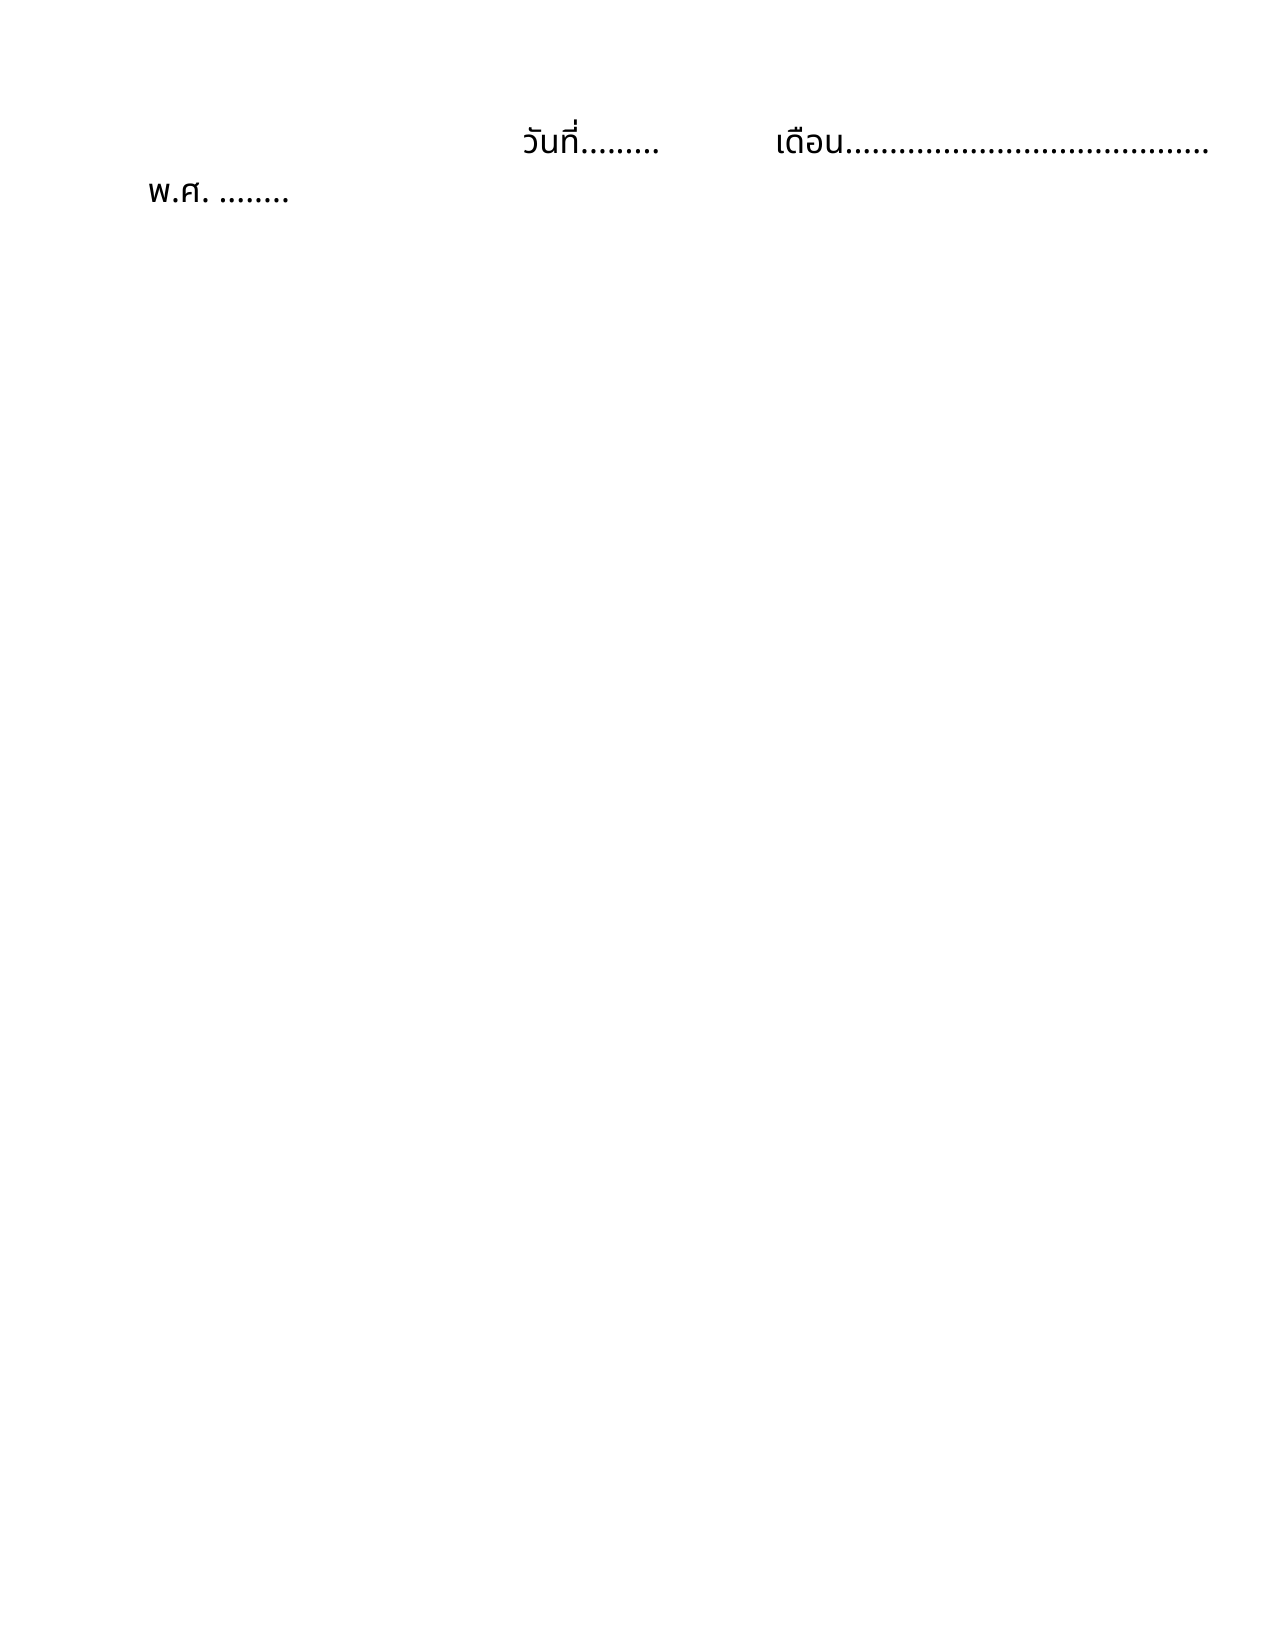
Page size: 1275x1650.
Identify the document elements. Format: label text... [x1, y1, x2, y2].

text วันที่......... เดือน......................................... พ.ศ. ........ [148, 118, 1211, 216]
